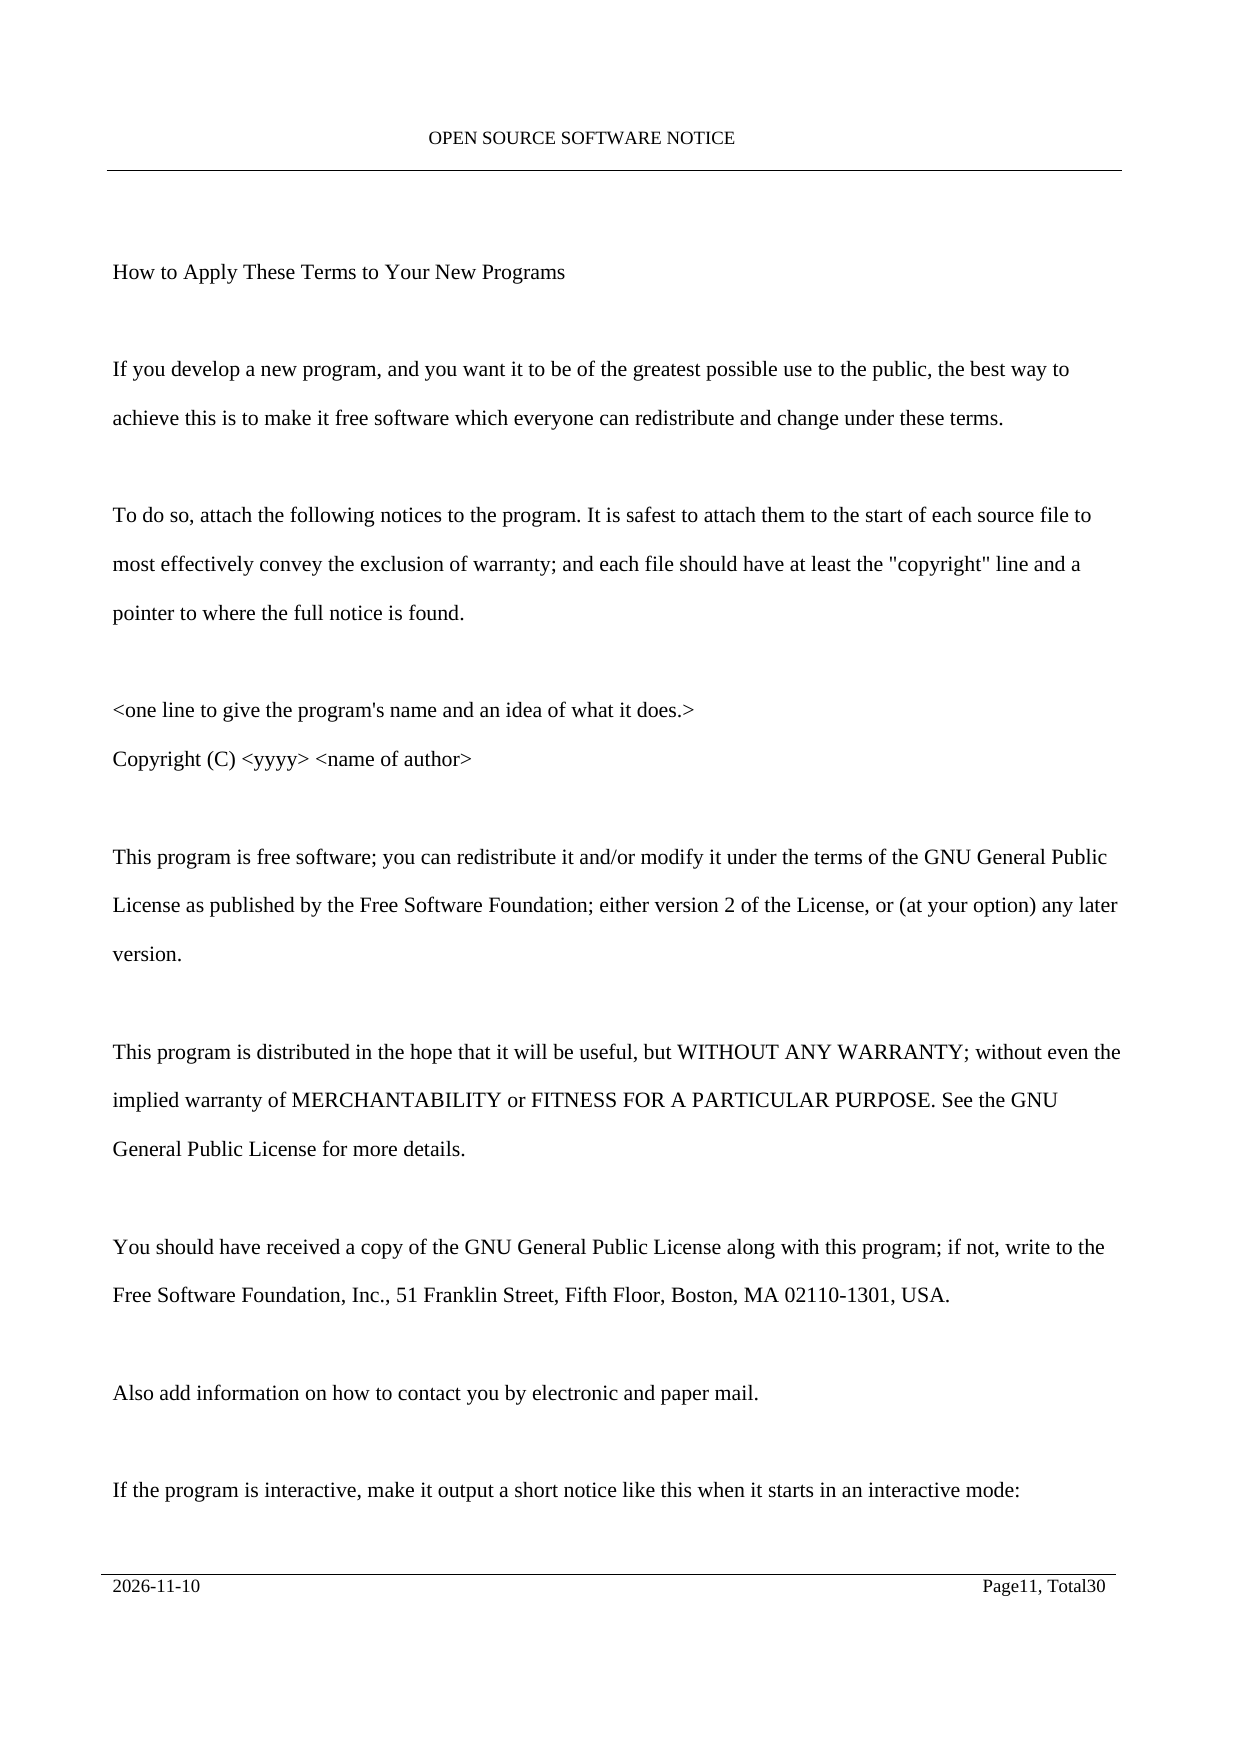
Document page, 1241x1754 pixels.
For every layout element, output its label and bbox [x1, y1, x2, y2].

text [112, 206, 1128, 1506]
